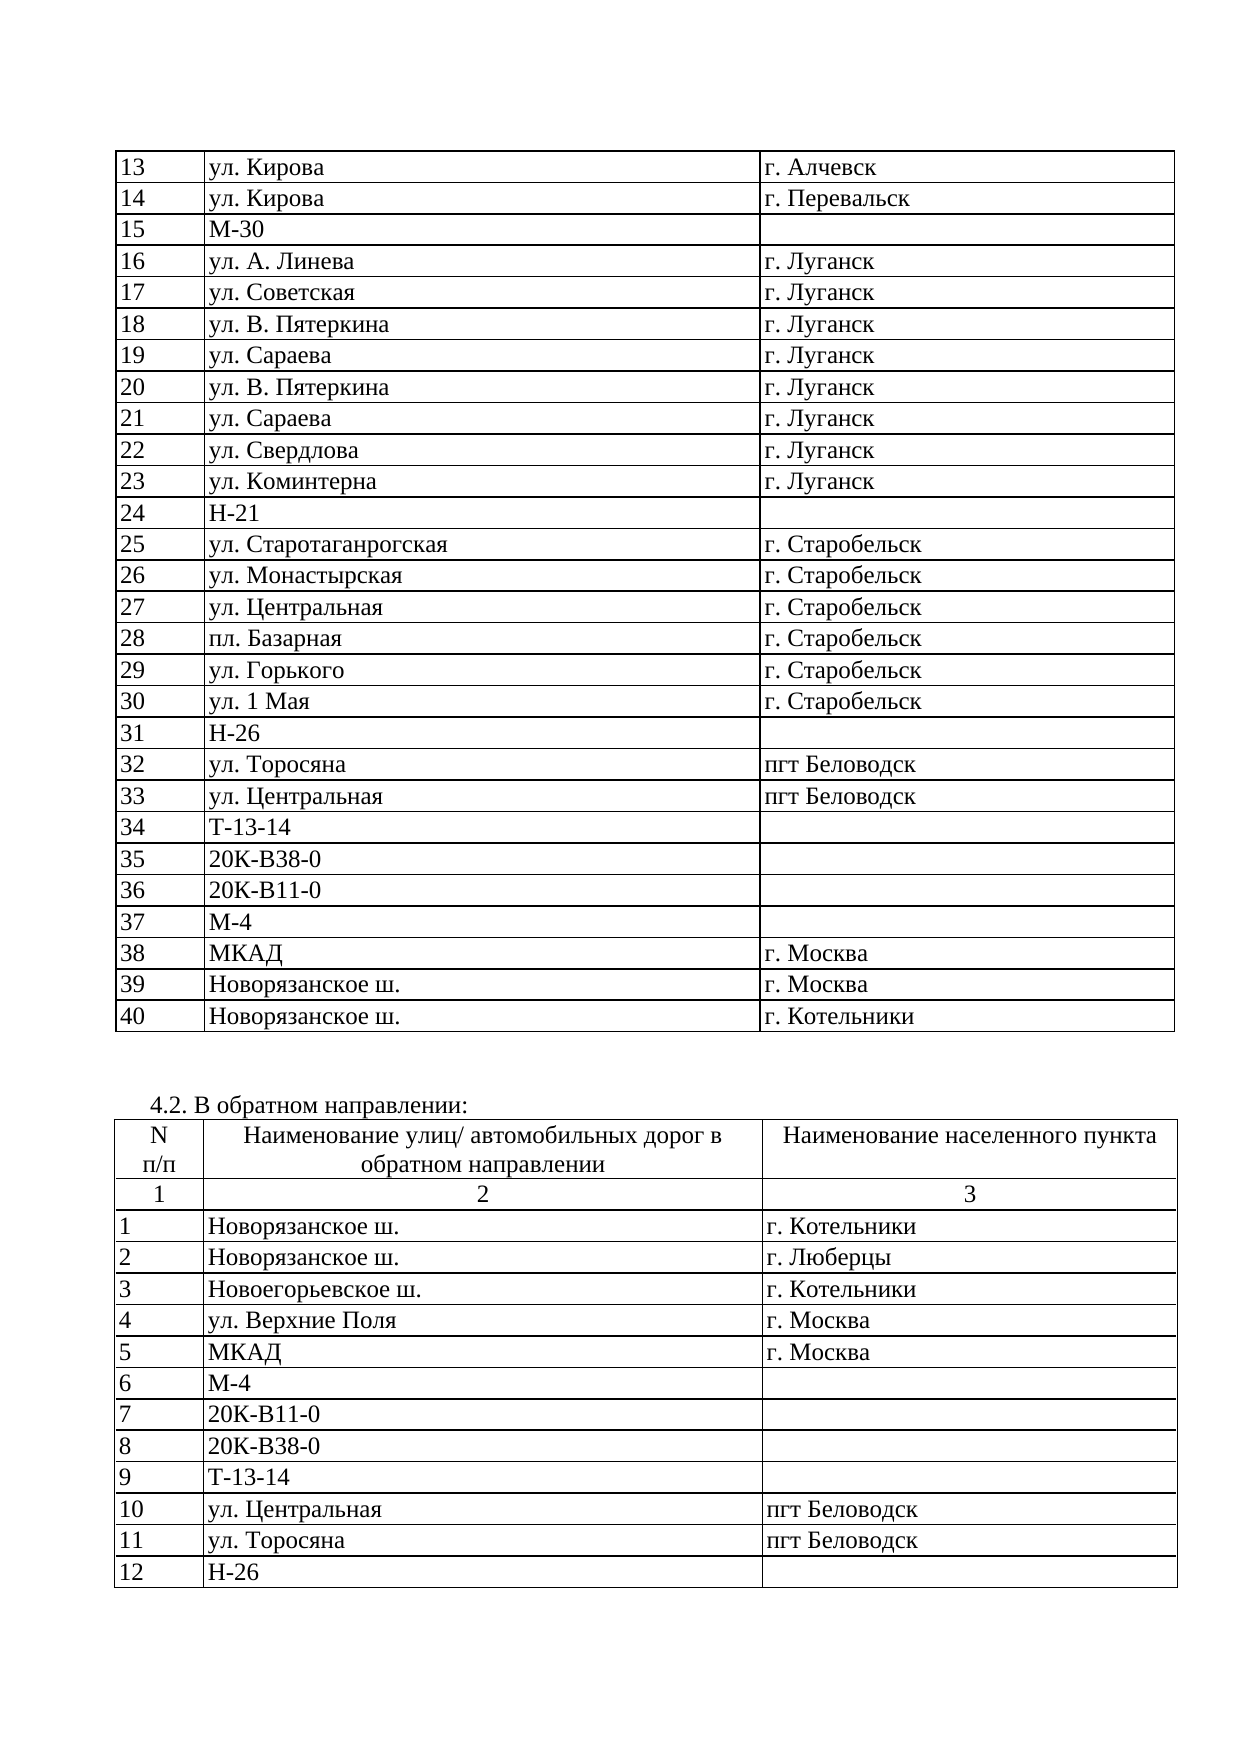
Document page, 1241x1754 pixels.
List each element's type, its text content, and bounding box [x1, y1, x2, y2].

table_cell Новорязанское ш. [205, 970, 759, 999]
table_cell 39 [117, 970, 204, 999]
table_cell 18 [117, 309, 204, 339]
table_cell 19 [117, 340, 204, 370]
table_cell г. Котельники [763, 1272, 1177, 1303]
table_cell ул. В. Пятеркина [205, 309, 759, 339]
table_cell ул. Центральная [205, 592, 759, 622]
table_cell 20К-В11-0 [204, 1400, 762, 1429]
table_cell [761, 718, 1174, 748]
table_cell ул. Сараева [205, 340, 759, 370]
table_cell г. Луганск [761, 372, 1174, 402]
table_cell МКАД [204, 1337, 762, 1366]
table_cell 12 [115, 1556, 203, 1587]
table_cell г. Луганск [761, 246, 1174, 276]
table_cell МКАД [205, 938, 759, 968]
table_cell 40 [117, 1001, 204, 1031]
text 4.2. В обратном направлении: [150, 1090, 1090, 1119]
table_cell пгт Беловодск [761, 749, 1174, 779]
table_cell 1 [115, 1179, 203, 1209]
table_cell г. Луганск [761, 403, 1174, 433]
table_cell ул. Центральная [204, 1494, 762, 1524]
table_cell ул. 1 Мая [205, 686, 759, 716]
table_cell Новорязанское ш. [204, 1242, 762, 1272]
table_cell ул. Монастырская [205, 561, 759, 590]
table_cell 20 [117, 372, 204, 402]
table_cell г. Москва [763, 1304, 1177, 1335]
table_cell г. Луганск [761, 340, 1174, 370]
table_cell 21 [117, 403, 204, 433]
table_cell г. Котельники [761, 1001, 1174, 1031]
table_cell ул. Торосяна [204, 1525, 762, 1555]
table_header Наименование улиц/ автомобильных дорог в обратном направлении [204, 1120, 762, 1178]
table_cell 30 [117, 686, 204, 716]
table_cell М-4 [205, 907, 759, 936]
table_cell пл. Базарная [205, 623, 759, 653]
table_cell г. Старобельск [761, 592, 1174, 622]
table_cell [761, 215, 1174, 244]
table_cell 22 [117, 435, 204, 464]
table_cell 33 [117, 781, 204, 811]
table_cell 4 [115, 1305, 203, 1335]
table_cell ул. Кирова [205, 152, 759, 181]
table_cell [761, 498, 1174, 527]
table_cell ул. В. Пятеркина [205, 372, 759, 402]
table_cell [763, 1429, 1177, 1461]
table_cell 3 [115, 1273, 203, 1303]
table_cell г. Луганск [761, 435, 1174, 464]
table_cell г. Москва [763, 1335, 1177, 1366]
table_cell г. Люберцы [763, 1241, 1177, 1272]
table_cell 28 [117, 623, 204, 653]
table_cell пгт Беловодск [763, 1524, 1177, 1555]
table_cell [761, 812, 1174, 842]
table_cell 2 [115, 1242, 203, 1272]
table_header N п/п [115, 1120, 203, 1178]
table_cell 5 [115, 1336, 203, 1366]
table_cell 20К-В38-0 [204, 1431, 762, 1461]
table_cell Новоегорьевское ш. [204, 1274, 762, 1303]
table_cell ул. Кирова [205, 183, 759, 213]
table_cell [763, 1366, 1177, 1398]
table_cell ул. А. Линева [205, 246, 759, 276]
table_cell г. Старобельск [761, 623, 1174, 653]
table_cell ул. Горького [205, 655, 759, 685]
table_cell [763, 1461, 1177, 1492]
table_cell М-4 [204, 1368, 762, 1398]
table_cell 36 [117, 875, 204, 905]
table_header Наименование населенного пункта [763, 1120, 1177, 1178]
table_cell 15 [117, 215, 204, 244]
table_cell г. Луганск [761, 277, 1174, 307]
table_cell 20К-В38-0 [205, 844, 759, 873]
table_cell М-30 [205, 215, 759, 244]
table_cell [763, 1398, 1177, 1429]
table_cell г. Котельники [763, 1209, 1177, 1241]
table_cell Т-13-14 [205, 812, 759, 842]
table_cell 24 [117, 498, 204, 527]
table_cell г. Луганск [761, 466, 1174, 496]
table_cell 8 [115, 1430, 203, 1461]
table_cell Новорязанское ш. [204, 1211, 762, 1241]
table_cell г. Москва [761, 938, 1174, 968]
table_cell г. Москва [761, 970, 1174, 999]
table_cell ул. Центральная [205, 781, 759, 811]
table_cell 35 [117, 844, 204, 873]
table_cell 26 [117, 561, 204, 590]
table_cell Новорязанское ш. [205, 1001, 759, 1031]
table_cell г. Луганск [761, 309, 1174, 339]
table_cell 9 [115, 1462, 203, 1492]
table_cell 31 [117, 718, 204, 748]
table_cell 29 [117, 655, 204, 685]
table_cell 27 [117, 592, 204, 622]
table_cell 34 [117, 812, 204, 842]
table_cell 14 [117, 183, 204, 213]
table_cell 16 [117, 246, 204, 276]
table_cell г. Старобельск [761, 655, 1174, 685]
table_cell 32 [117, 749, 204, 779]
table_cell г. Старобельск [761, 529, 1174, 559]
table_cell 2 [204, 1179, 762, 1209]
table_cell ул. Коминтерна [205, 466, 759, 496]
table_cell 17 [117, 277, 204, 307]
table_cell 20К-В11-0 [205, 875, 759, 905]
table_cell 13 [117, 152, 204, 181]
table_cell г. Алчевск [761, 152, 1174, 181]
table_cell 25 [117, 529, 204, 559]
table_cell ул. Старотаганрогская [205, 529, 759, 559]
table_cell 1 [115, 1210, 203, 1241]
table_cell 10 [115, 1493, 203, 1524]
table_cell 7 [115, 1399, 203, 1429]
table_cell ул. Советская [205, 277, 759, 307]
table_cell ул. Свердлова [205, 435, 759, 464]
table_cell 23 [117, 466, 204, 496]
table_cell г. Перевальск [761, 183, 1174, 213]
table_cell пгт Беловодск [763, 1492, 1177, 1524]
table_cell [763, 1555, 1177, 1587]
table_cell [761, 907, 1174, 936]
table_cell 6 [115, 1368, 203, 1398]
table_cell г. Старобельск [761, 686, 1174, 716]
table_cell ул. Торосяна [205, 749, 759, 779]
table_cell [761, 844, 1174, 873]
table_cell Н-21 [205, 498, 759, 527]
table_cell ул. Верхние Поля [204, 1305, 762, 1335]
table_cell 37 [117, 907, 204, 936]
table_cell Т-13-14 [204, 1462, 762, 1492]
table_cell 11 [115, 1525, 203, 1555]
table_cell 38 [117, 938, 204, 968]
table_cell Н-26 [204, 1557, 762, 1587]
table_cell [761, 875, 1174, 905]
table_cell 3 [763, 1178, 1177, 1209]
table_cell Н-26 [205, 718, 759, 748]
table_cell г. Старобельск [761, 561, 1174, 590]
table_cell пгт Беловодск [761, 781, 1174, 811]
table_cell ул. Сараева [205, 403, 759, 433]
